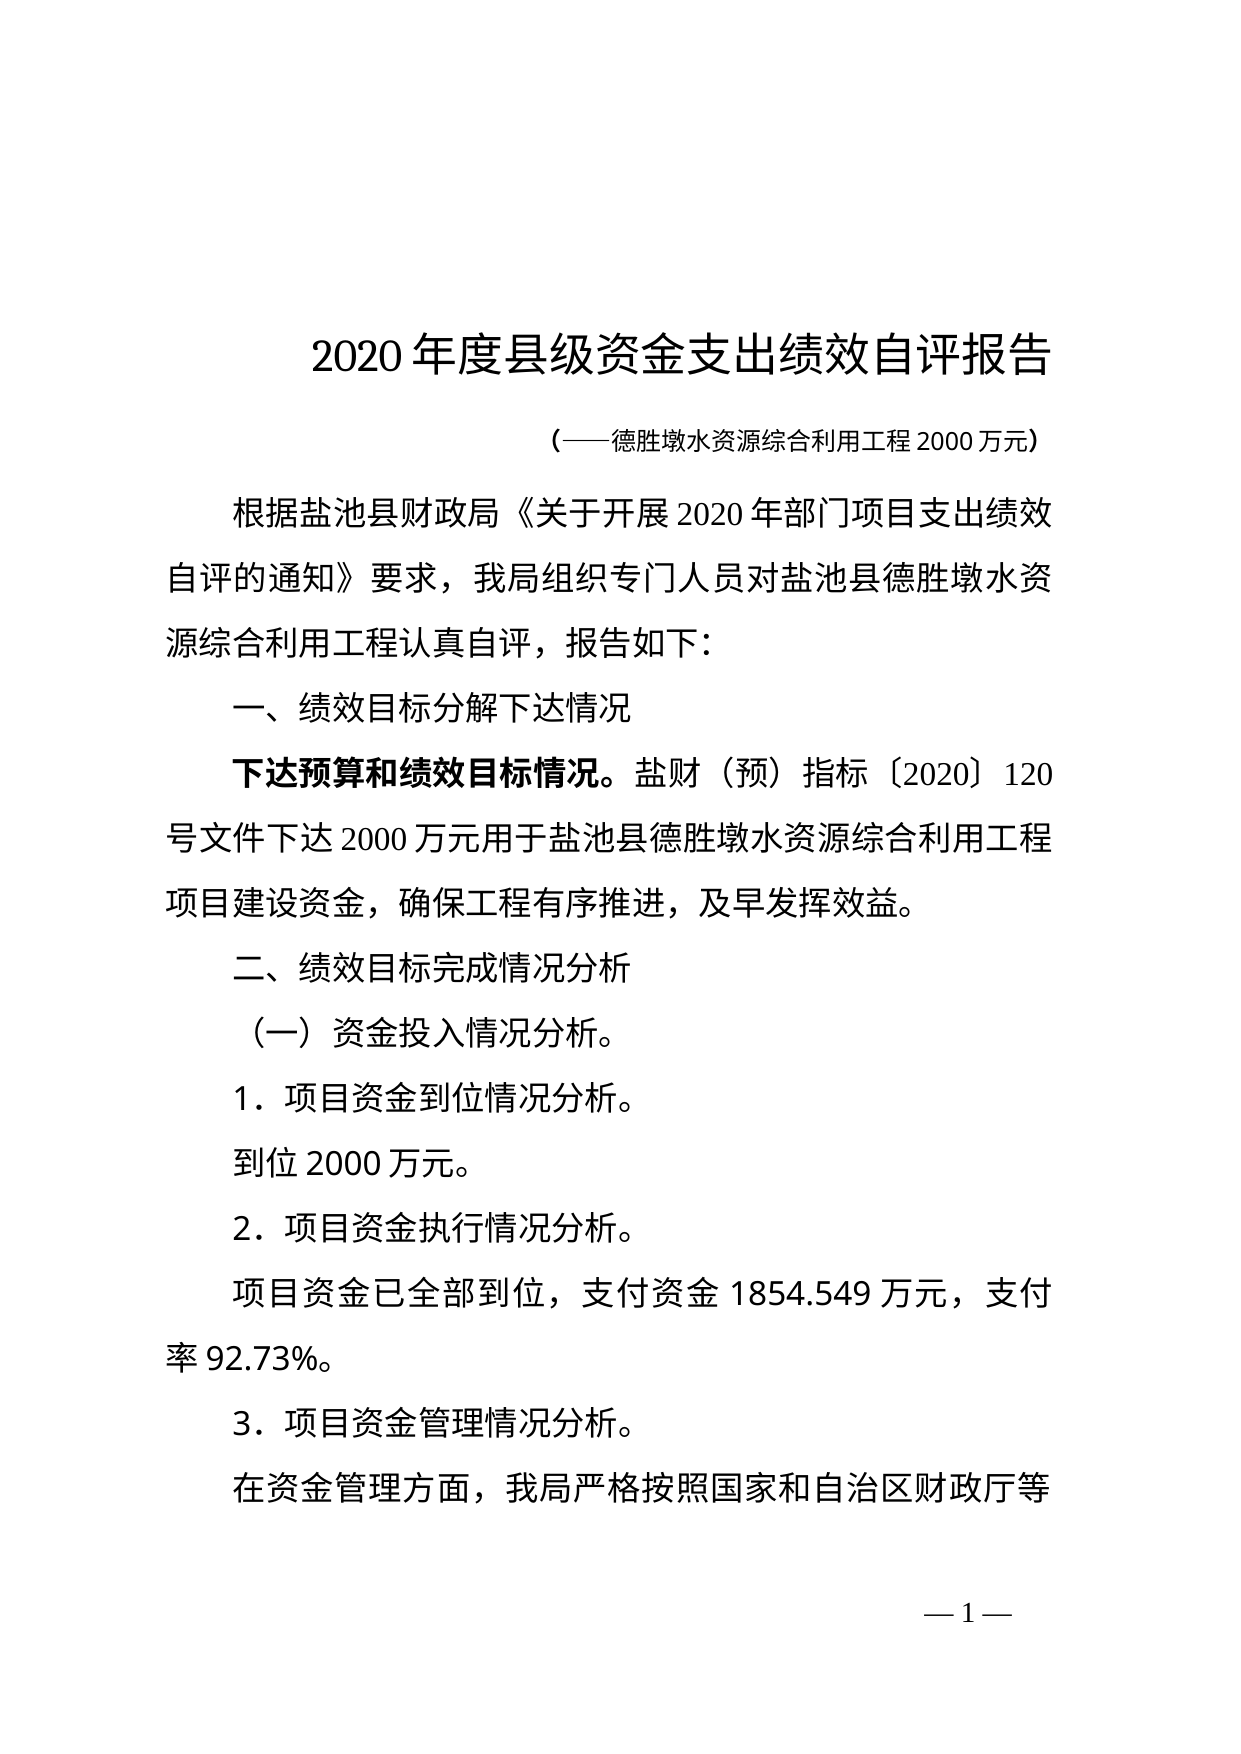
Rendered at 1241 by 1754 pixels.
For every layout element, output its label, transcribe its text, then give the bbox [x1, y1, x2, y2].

list 项目资金已全部到位，支付资金1854.549万元，支付率92.73%。 [165, 1258, 1053, 1388]
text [165, 1453, 1053, 1518]
text 下达预算和绩效目标情况。盐财（预）指标〔2020〕120号文件下达2000万元用于盐池县德胜墩水资源综合利用工程项目建设资金，确保工程有序推进，及早发挥效益。 [165, 738, 1053, 933]
text 根据盐池县财政局《关于开展2020年部门项目支出绩效自评的通知》要求，我局组织专门人员对盐池县德胜墩水资源综合利用工程认真自评，报告如下： [165, 478, 1053, 673]
text 二、绩效目标完成情况分析 [165, 933, 1053, 998]
list 项目资金执行情况分析。 [165, 1193, 1053, 1258]
list 绩效目标分解下达情况 [165, 673, 1053, 738]
text 3．项目资金管理情况分析。 [165, 1388, 1053, 1453]
text 到位2000万元。 [165, 1128, 1053, 1193]
title （——德胜墩水资源综合利用工程2000万元） [165, 407, 1053, 472]
text （一）资金投入情况分析。 [165, 998, 1053, 1063]
title 2020年度县级资金支出绩效自评报告 [165, 303, 1053, 401]
text 1．项目资金到位情况分析。 [165, 1063, 1053, 1128]
